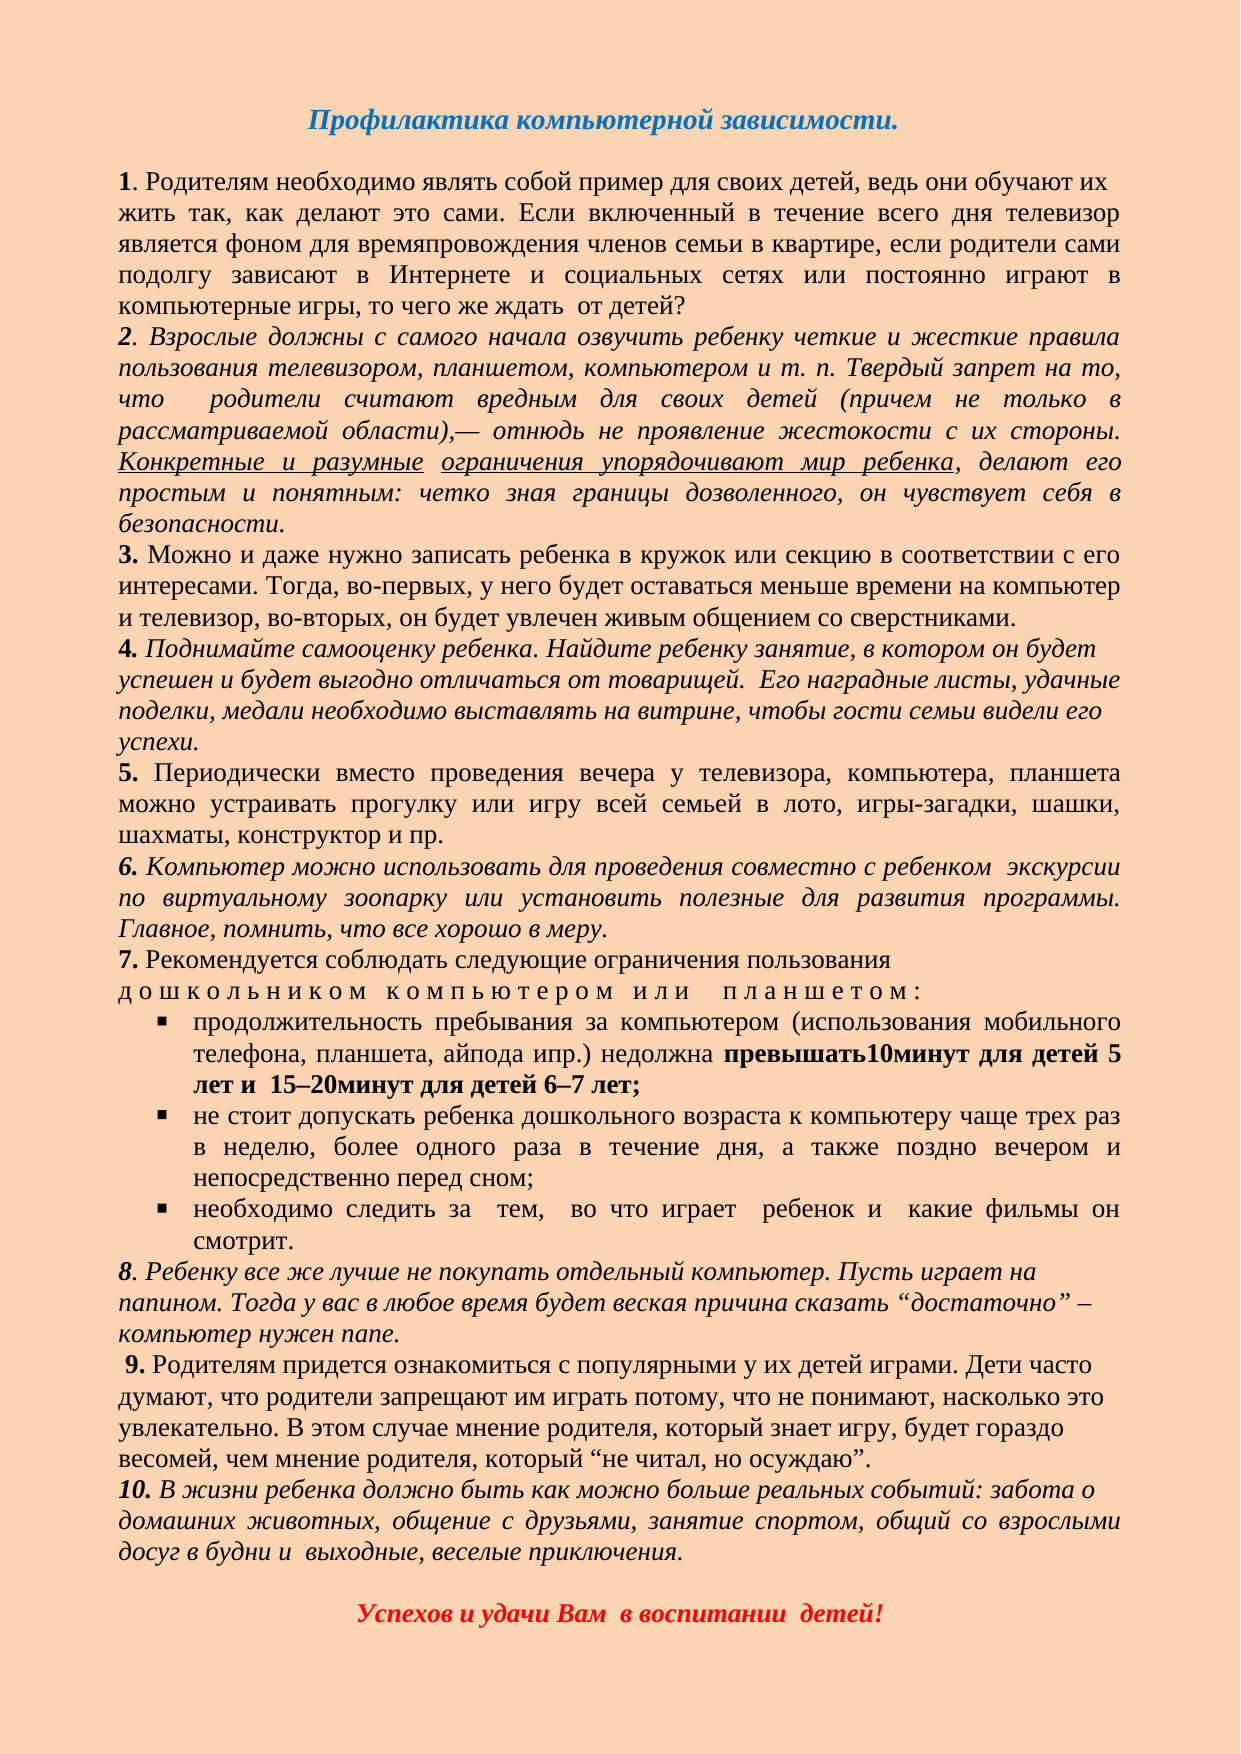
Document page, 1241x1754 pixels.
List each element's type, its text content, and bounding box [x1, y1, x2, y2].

text 6. Компьютер можно использовать для проведения совместно с ребенком экскурсии по виртуальному зоопарку или установить полезные для развития программы. Главное, помнить, что все хорошо в меру. [118, 850, 1122, 943]
list продолжительность пребывания за компьютером (использования мобильного телефона, планшета, айпода ипр.) недолжна превышать10минут для детей 5 лет и 15–20минут для детей 6–7 лет; [156, 1006, 1122, 1099]
text 8. Ребенку все же лучше не покупать отдельный компьютер. Пусть играет на папином. Тогда у вас в любое время будет веская причина сказать “достаточно” – компьютер нужен папе. [118, 1255, 1122, 1348]
text 5. Периодически вместо проведения вечера у телевизора, компьютера, планшета можно устраивать прогулку или игру всей семьей в лото, игры-загадки, шашки, шахматы, конструктор и пр. [118, 756, 1122, 850]
text 9. Родителям придется ознакомиться с популярными у их детей играми. Дети часто думают, что родители запрещают им играть потому, что не понимают, насколько это увлекательно. В этом случае мнение родителя, который знает игру, будет гораздо весомей, чем мнение родителя, который “не читал, но осуждаю”. [118, 1348, 1122, 1473]
list необходимо следить за тем, во что играет ребенок и какие фильмы он смотрит. [156, 1193, 1122, 1255]
text 2. Взрослые должны с самого начала озвучить ребенку четкие и жесткие правила пользования телевизором, планшетом, компьютером и т. п. Твердый запрет на то, что родители считают вредным для своих детей (причем не только в рассматриваемой области),— отнюдь не проявление жестокости с их стороны. Конкретные и разумные ограничения упорядочивают мир ребенка, делают его простым и понятным: четко зная границы дозволенного, он чувствует себя в безопасности. [118, 320, 1122, 538]
text Успехов и удачи Вам в воспитании детей! [118, 1598, 1122, 1629]
text 3. Можно и даже нужно записать ребенка в кружок или секцию в соответствии с его интересами. Тогда, во-первых, у него будет оставаться меньше времени на компьютер и телевизор, во-вторых, он будет увлечен живым общением со сверстниками. [118, 538, 1122, 632]
text 7. Рекомендуется соблюдать следующие ограничения пользования [118, 943, 1122, 974]
text 10. В жизни ребенка должно быть как можно больше реальных событий: забота о [118, 1473, 1122, 1504]
text жить так, как делают это сами. Если включенный в течение всего дня телевизор является фоном для времяпровождения членов семьи в квартире, если родители сами подолгу зависают в Интернете и социальных сетях или постоянно играют в компьютерные игры, то чего же ждать от детей? [118, 196, 1122, 320]
text д о ш к о л ь н и к о м к о м п ь ю т е р о м и л и п л а н ш е т о м : [118, 974, 1122, 1006]
text Профилактика компьютерной зависимости. [118, 102, 1122, 135]
text 1. Родителям необходимо являть собой пример для своих детей, ведь они обучают их [118, 164, 1122, 196]
text 4. Поднимайте самооценку ребенка. Найдите ребенку занятие, в котором он будет успешен и будет выгодно отличаться от товарищей. Его наградные листы, удачные поделки, медали необходимо выставлять на витрине, чтобы гости семьи видели его успехи. [118, 632, 1122, 756]
list не стоит допускать ребенка дошкольного возраста к компьютеру чаще трех раз в неделю, более одного раза в течение дня, а также поздно вечером и непосредственно перед сном; [156, 1099, 1122, 1193]
text домашних животных, общение с друзьями, занятие спортом, общий со взрослыми досуг в будни и выходные, веселые приключения. [118, 1504, 1122, 1566]
